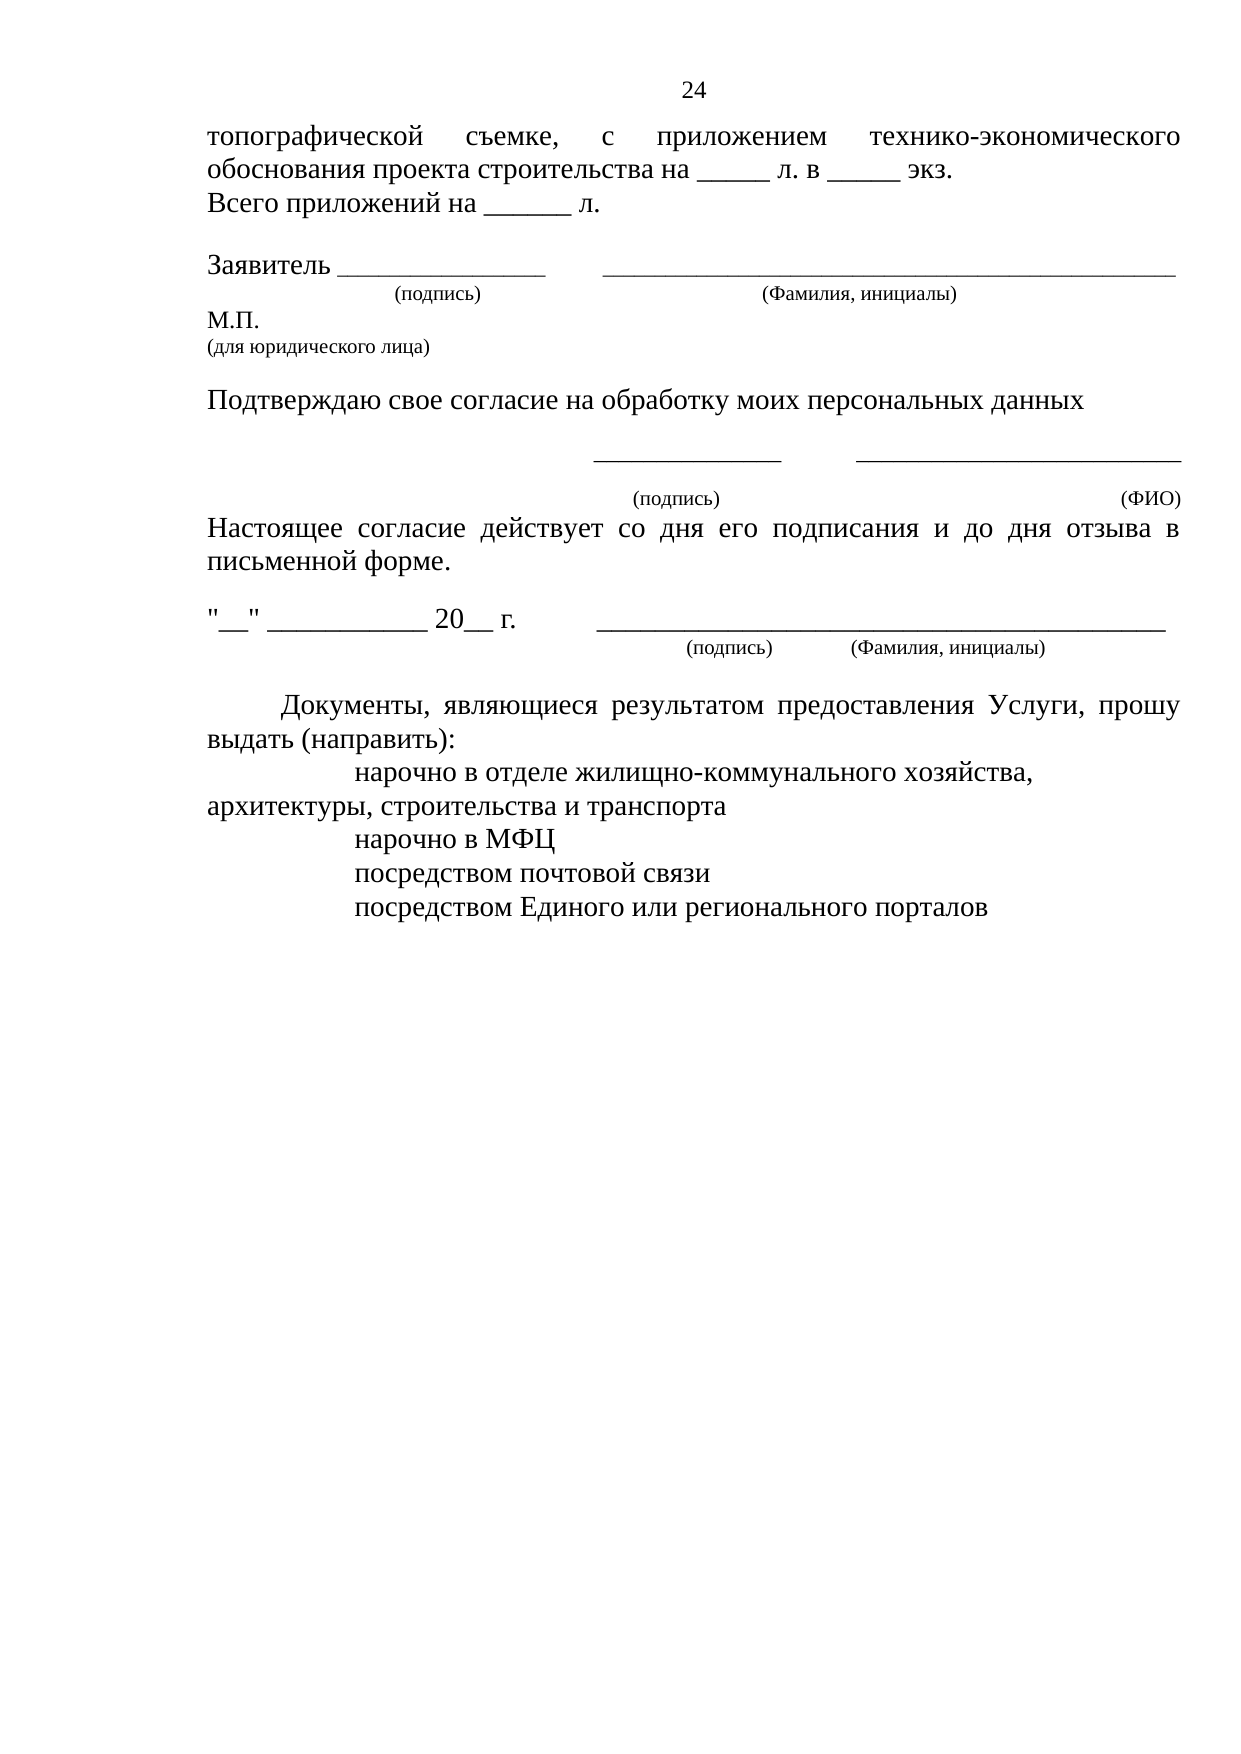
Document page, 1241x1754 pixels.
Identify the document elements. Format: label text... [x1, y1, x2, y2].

text нарочно в МФЦ [207, 822, 1181, 855]
text нарочно в отделе жилищно-коммунального хозяйства, архитектуры, строительства и транспорта [207, 754, 1181, 822]
text (подпись) (ФИО) [207, 486, 1181, 510]
text (для юридического лица) [207, 334, 1181, 358]
text _______________ __________________________ [207, 436, 1181, 465]
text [207, 118, 1181, 185]
text (подпись) (Фамилия, инициалы) [207, 635, 1181, 659]
text посредством Единого или регионального порталов [207, 889, 1181, 922]
text Заявитель ____________________ _______________________________________________________ [207, 247, 1181, 281]
text М.П. [207, 305, 1181, 334]
text (подпись) (Фамилия, инициалы) [207, 281, 1181, 305]
text "__" ___________ 20__ г. _______________________________________ [207, 601, 1181, 635]
text посредством почтовой связи [207, 855, 1181, 889]
text Документы, являющиеся результатом предоставления Услуги, прошу выдать (направить): [207, 687, 1181, 754]
text Подтверждаю свое согласие на обработку моих персональных данных [207, 382, 1181, 416]
text Настоящее согласие действует со дня его подписания и до дня отзыва в письменной форме. [207, 510, 1181, 577]
text Всего приложений на ______ л. [207, 185, 1181, 219]
